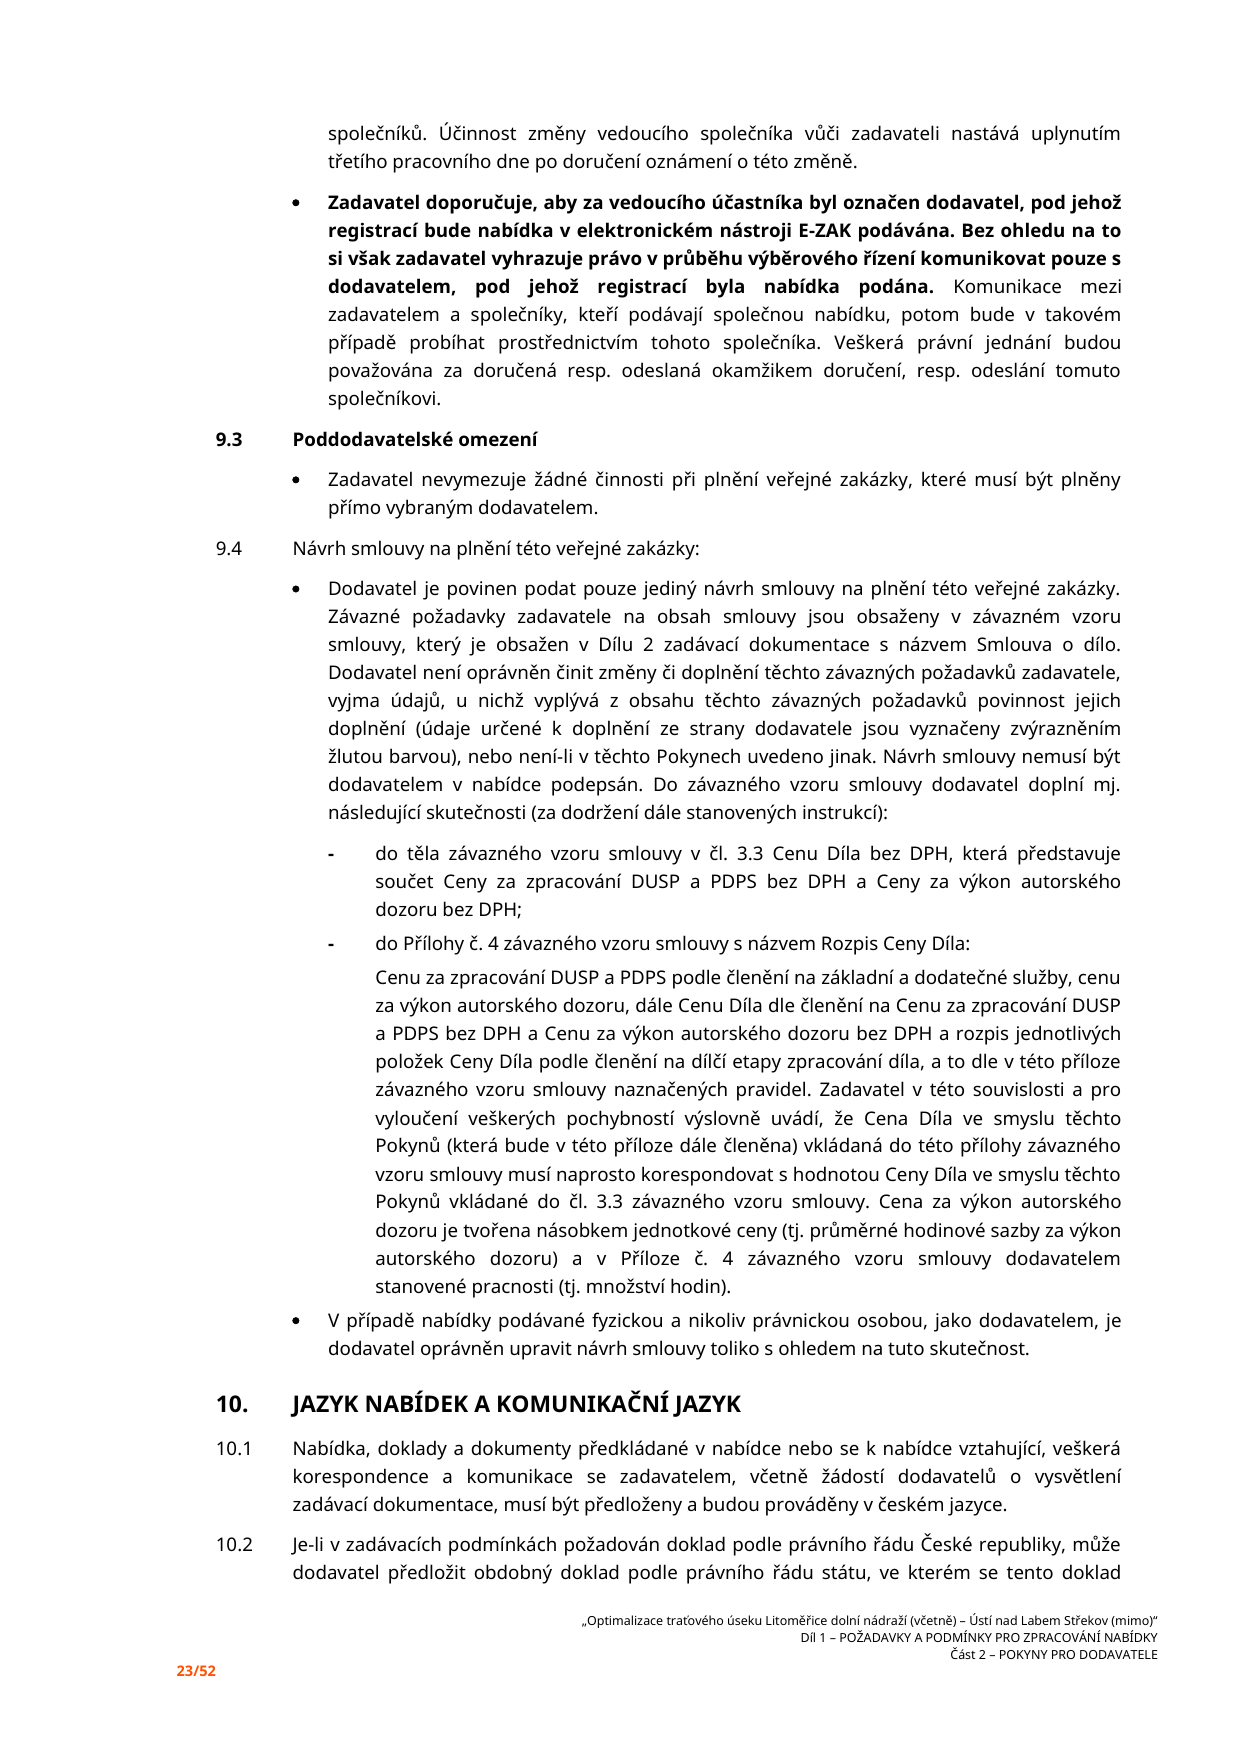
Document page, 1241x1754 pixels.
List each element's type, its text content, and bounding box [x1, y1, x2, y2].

list Cenu za zpracování DUSP a PDPS podle členění na základní a dodatečné služby, cenu za výkon autorského dozoru, dále Cenu Díla dle členění na Cenu za zpracování DUSP a PDPS bez DPH a Cenu za výkon autorského dozoru bez DPH a rozpis jednotlivých položek Ceny Díla podle členění na dílčí etapy zpracování díla, a to dle v této příloze závazného vzoru smlouvy naznačených pravidel. Zadavatel v této souvislosti a pro vyloučení veškerých pochybností výslovně uvádí, že Cena Díla ve smyslu těchto Pokynů (která bude v této příloze dále členěna) vkládaná do této přílohy závazného vzoru smlouvy musí naprosto korespondovat s hodnotou Ceny Díla ve smyslu těchto Pokynů vkládané do čl. 3.3 závazného vzoru smlouvy. Cena za výkon autorského dozoru je tvořena násobkem jednotkové ceny (tj. průměrné hodinové sazby za výkon autorského dozoru) a v Příloze č. 4 závazného vzoru smlouvy dodavatelem stanovené pracnosti (tj. množství hodin). [375, 965, 1122, 1298]
text Poddodavatelské omezení [216, 426, 1122, 451]
text JAZYK NABÍDEK A KOMUNIKAČNÍ JAZYK [216, 1388, 1122, 1419]
text Návrh smlouvy na plnění této veřejné zakázky: [216, 535, 1122, 560]
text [216, 1532, 1122, 1585]
text V případě nabídky podávané fyzickou a nikoliv právnickou osobou, jako dodavatelem, je dodavatel oprávněn upravit návrh smlouvy toliko s ohledem na tuto skutečnost. [292, 1307, 1122, 1361]
text Zadavatel doporučuje, aby za vedoucího účastníka byl označen dodavatel, pod jehož registrací bude nabídka v elektronickém nástroji E-ZAK podávána. Bez ohledu na to si však zadavatel vyhrazuje právo v průběhu výběrového řízení komunikovat pouze s dodavatelem, pod jehož registrací byla nabídka podána. Komunikace mezi zadavatelem a společníky, kteří podávají společnou nabídku, potom bude v takovém případě probíhat prostřednictvím tohoto společníka. Veškerá právní jednání budou považována za doručená resp. odeslaná okamžikem doručení, resp. odeslání tomuto společníkovi. [292, 189, 1122, 411]
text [292, 121, 1122, 174]
text Nabídka, doklady a dokumenty předkládané v nabídce nebo se k nabídce vztahující, veškerá korespondence a komunikace se zadavatelem, včetně žádostí dodavatelů o vysvětlení zadávací dokumentace, musí být předloženy a budou prováděny v českém jazyce. [216, 1435, 1122, 1517]
text do těla závazného vzoru smlouvy v čl. 3.3 Cenu Díla bez DPH, která představuje součet Ceny za zpracování DUSP a PDPS bez DPH a Ceny za výkon autorského dozoru bez DPH; [328, 840, 1122, 922]
text Dodavatel je povinen podat pouze jediný návrh smlouvy na plnění této veřejné zakázky. Závazné požadavky zadavatele na obsah smlouvy jsou obsaženy v závazném vzoru smlouvy, který je obsažen v Dílu 2 zadávací dokumentace s názvem Smlouva o dílo. Dodavatel není oprávněn činit změny či doplnění těchto závazných požadavků zadavatele, vyjma údajů, u nichž vyplývá z obsahu těchto závazných požadavků povinnost jejich doplnění (údaje určené k doplnění ze strany dodavatele jsou vyznačeny zvýrazněním žlutou barvou), nebo není-li v těchto Pokynech uvedeno jinak. Návrh smlouvy nemusí být dodavatelem v nabídce podepsán. Do závazného vzoru smlouvy dodavatel doplní mj. následující skutečnosti (za dodržení dále stanovených instrukcí): [292, 575, 1122, 825]
text Zadavatel nevymezuje žádné činnosti při plnění veřejné zakázky, které musí být plněny přímo vybraným dodavatelem. [292, 466, 1122, 520]
text do Přílohy č. 4 závazného vzoru smlouvy s názvem Rozpis Ceny Díla: [328, 930, 1122, 956]
